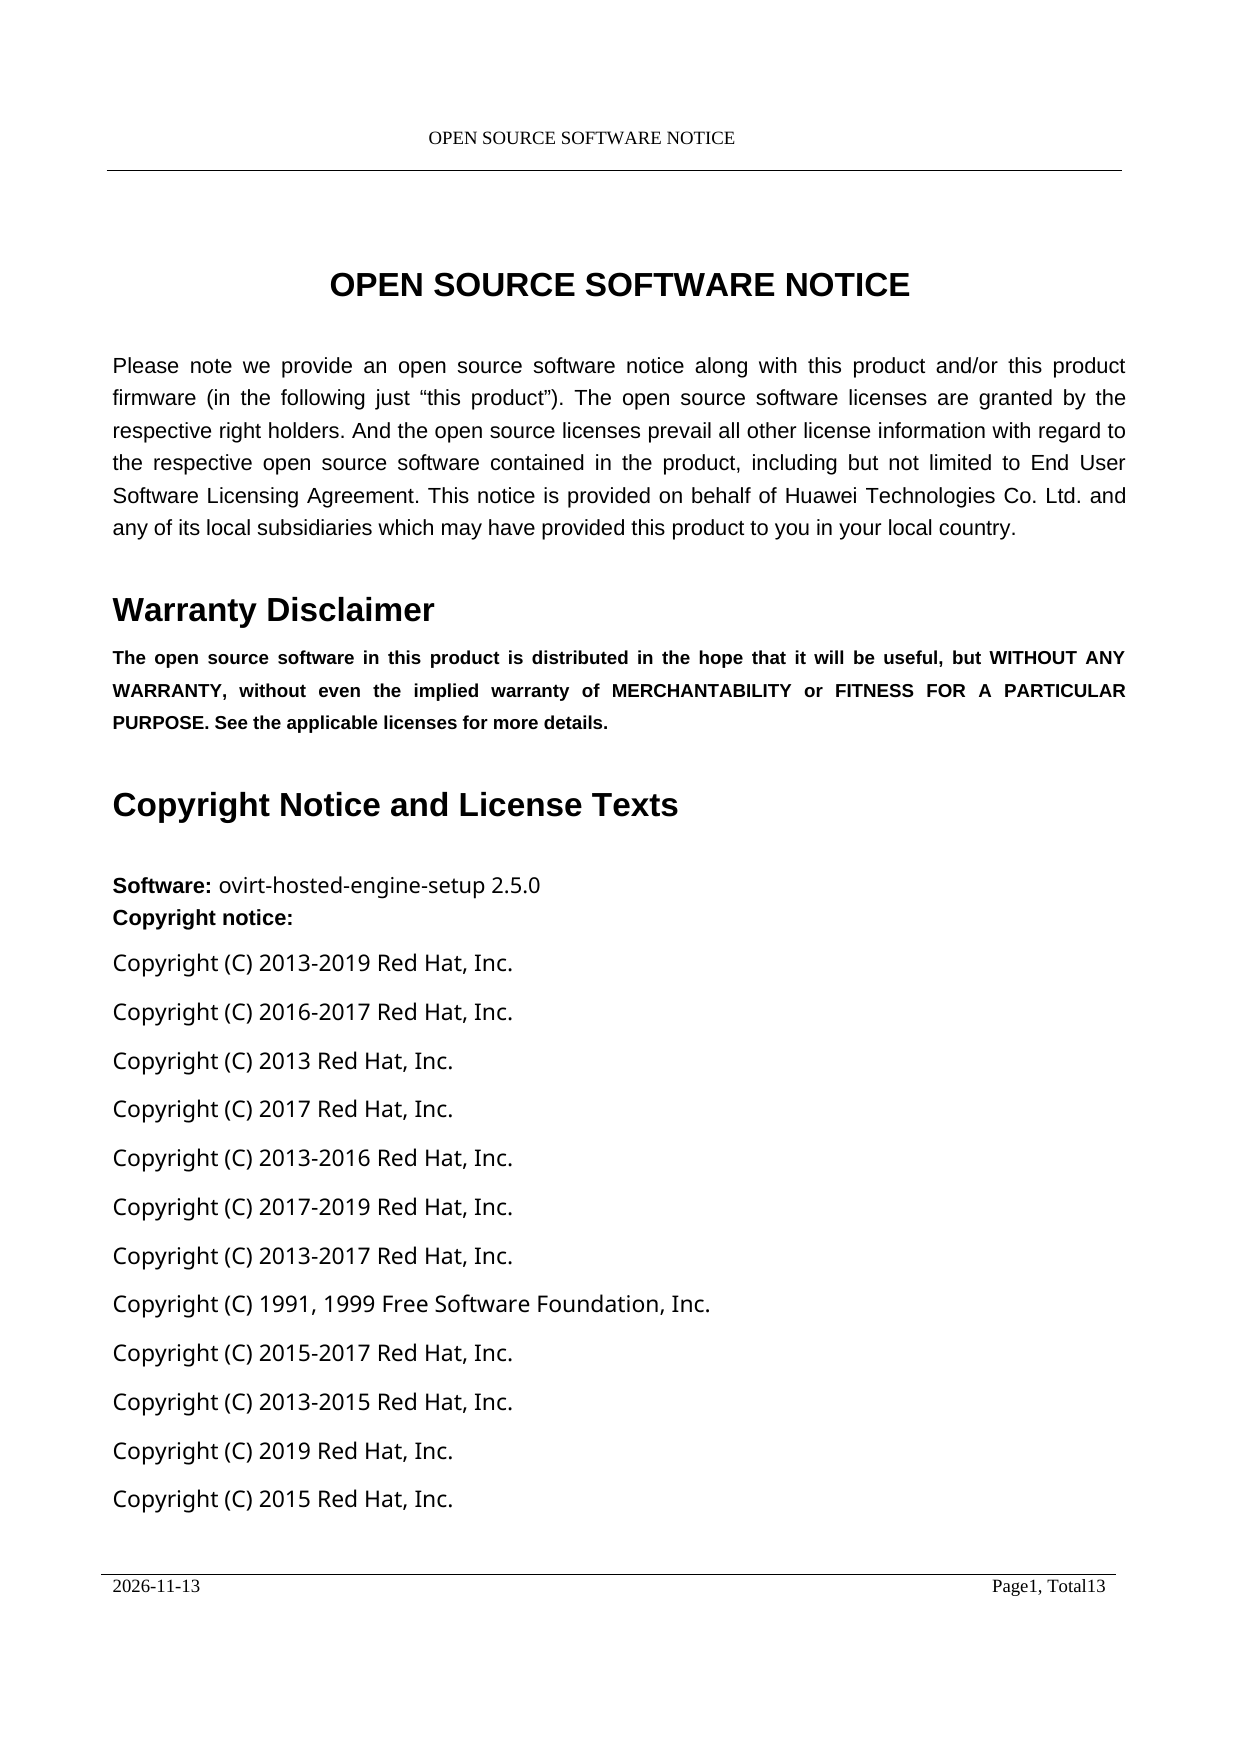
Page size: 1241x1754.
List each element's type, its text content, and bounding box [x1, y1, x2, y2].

text Copyright notice: [112, 901, 1128, 934]
text Warranty Disclaimer [112, 576, 1128, 641]
text The open source software in this product is distributed in the hope that it will be useful, but WITHOUT ANY WARRANTY, without even the implied warranty of MERCHANTABILITY or FITNESS FOR A PARTICULAR PURPOSE. See the applicable licenses for more details. [112, 641, 1128, 739]
text Copyright (C) 2013-2019 Red Hat, Inc. Copyright (C) 2016-2017 Red Hat, Inc. Copyright (C) 2013 Red Hat, Inc. Copyright (C) 2017 Red Hat, Inc. Copyright (C) 2013-2016 Red Hat, Inc. Copyright (C) 2017-2019 Red Hat, Inc. Copyright (C) 2013-2017 Red Hat, Inc. Copyright (C) 1991, 1999 Free Software Foundation, Inc. Copyright (C) 2015-2017 Red Hat, Inc. Copyright (C) 2013-2015 Red Hat, Inc. Copyright (C) 2019 Red Hat, Inc. Copyright (C) 2015 Red Hat, Inc. [112, 947, 1128, 1564]
text OPEN SOURCE SOFTWARE NOTICE [112, 251, 1128, 316]
text Please note we provide an open source software notice along with this product and/or this product firmware (in the following just “this product”). The open source software licenses are granted by the respective right holders. And the open source licenses prevail all other license information with regard to the respective open source software contained in the product, including but not limited to End User Software Licensing Agreement. This notice is provided on behalf of Huawei Technologies Co. Ltd. and any of its local subsidiaries which may have provided this product to you in your local country. [112, 349, 1128, 544]
text Software: ovirt-hosted-engine-setup 2.5.0 [112, 869, 1128, 901]
text Copyright Notice and License Texts [112, 771, 1128, 836]
